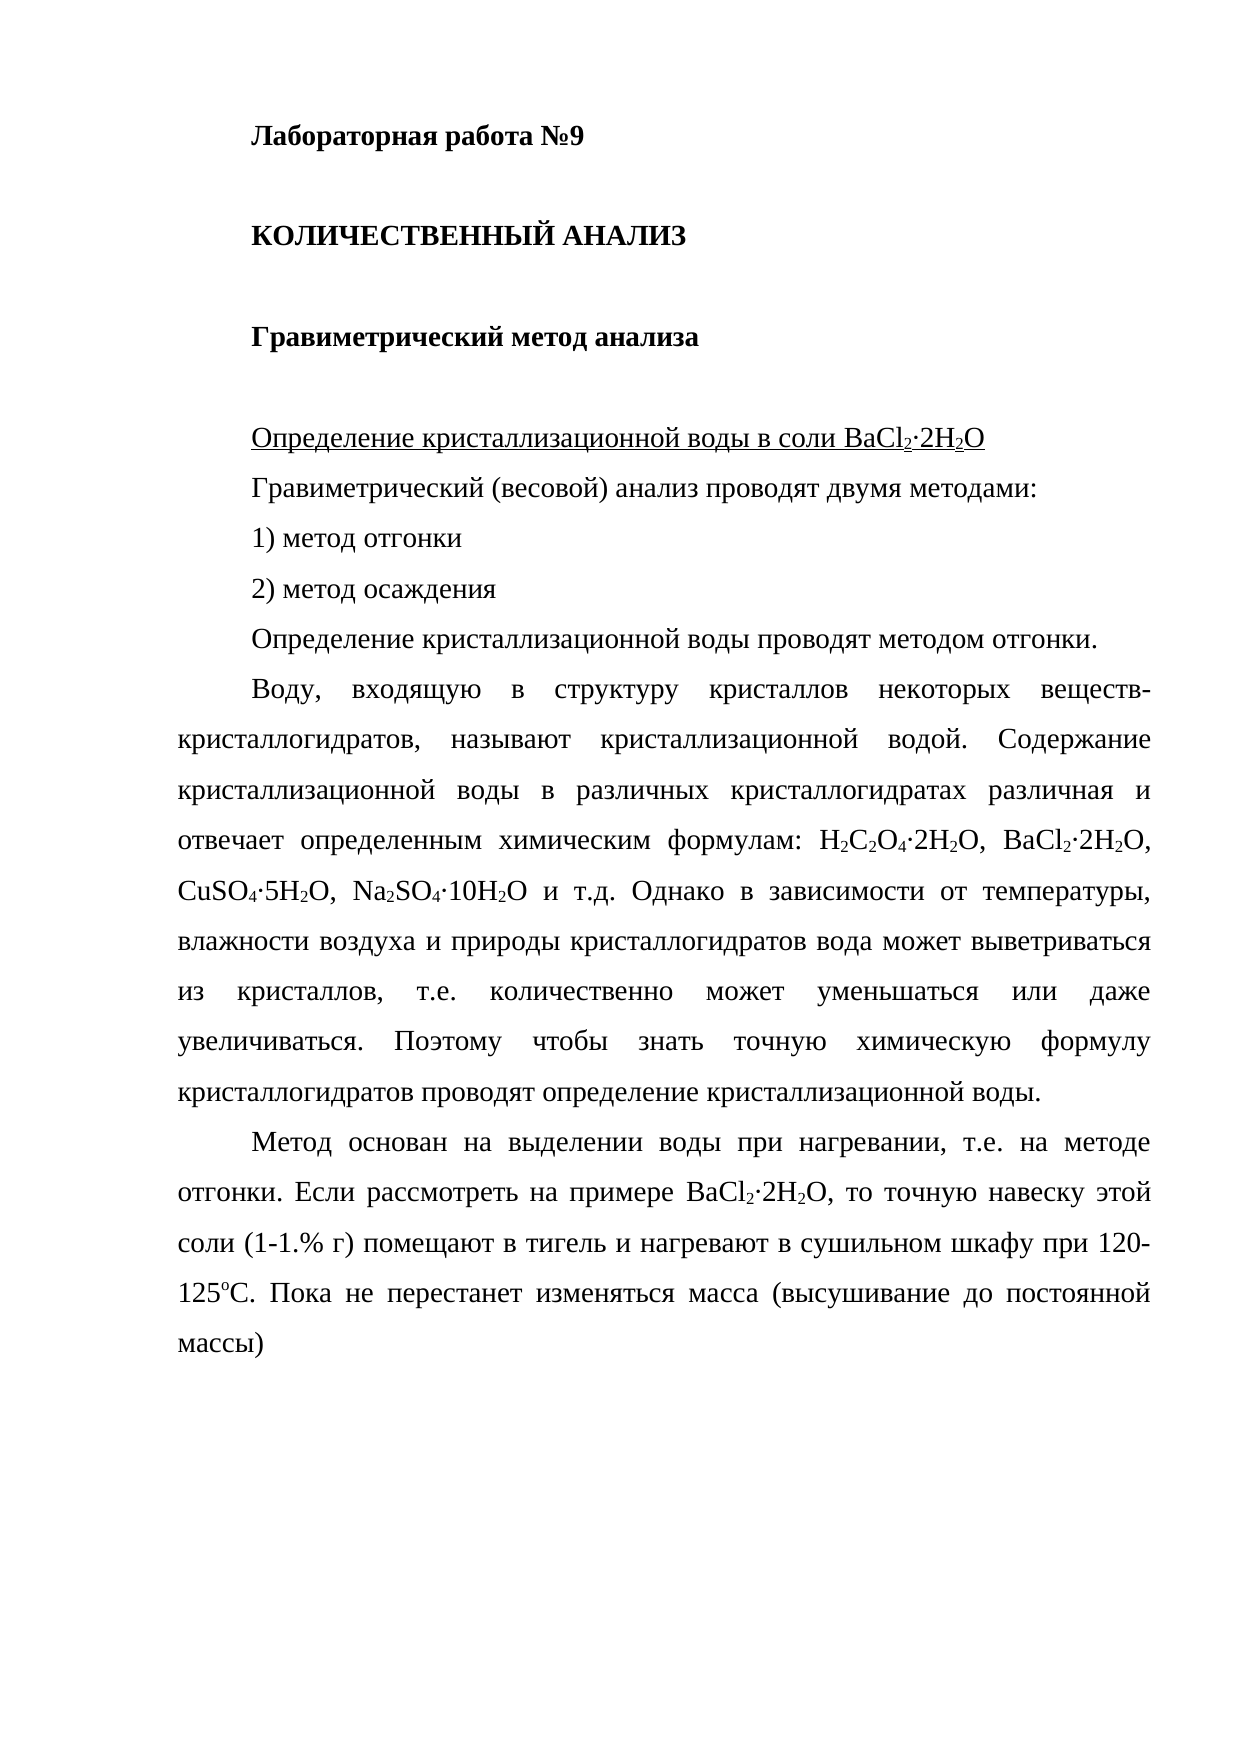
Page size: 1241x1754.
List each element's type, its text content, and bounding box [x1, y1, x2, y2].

text 2) метод осаждения [177, 571, 1152, 604]
text Гравиметрический (весовой) анализ проводят двумя методами: [177, 470, 1152, 504]
text КОЛИЧЕСТВЕННЫЙ АНАЛИЗ [177, 219, 1152, 252]
text Метод основан на выделении воды при нагревании, т.е. на методе отгонки. Если рассмотреть на примере BaCl2∙2H2O, то точную навеску этой соли (1-1.% г) помещают в тигель и нагревают в сушильном шкафу при 120-125оС. Пока не перестанет изменяться масса (высушивание до постоянной массы) [177, 1124, 1152, 1359]
text Определение кристаллизационной воды проводят методом отгонки. [177, 621, 1152, 655]
text 1) метод отгонки [177, 521, 1152, 554]
text Гравиметрический метод анализа [177, 319, 1152, 353]
text Лабораторная работа №9 [177, 118, 1152, 152]
text Воду, входящую в структуру кристаллов некоторых веществ-кристаллогидратов, называют кристаллизационной водой. Содержание кристаллизационной воды в различных кристаллогидратах различная и отвечает определенным химическим формулам: H2C2O4∙2H2O, BaCl2∙2H2O, CuSО4∙5H2O, Na2SO4∙10H2O и т.д. Однако в зависимости от температуры, влажности воздуха и природы кристаллогидратов вода может выветриваться из кристаллов, т.е. количественно может уменьшаться или даже увеличиваться. Поэтому чтобы знать точную химическую формулу кристаллогидратов проводят определение кристаллизационной воды. [177, 672, 1152, 1108]
text Определение кристаллизационной воды в соли BaCl2∙2H2O [177, 420, 1152, 453]
